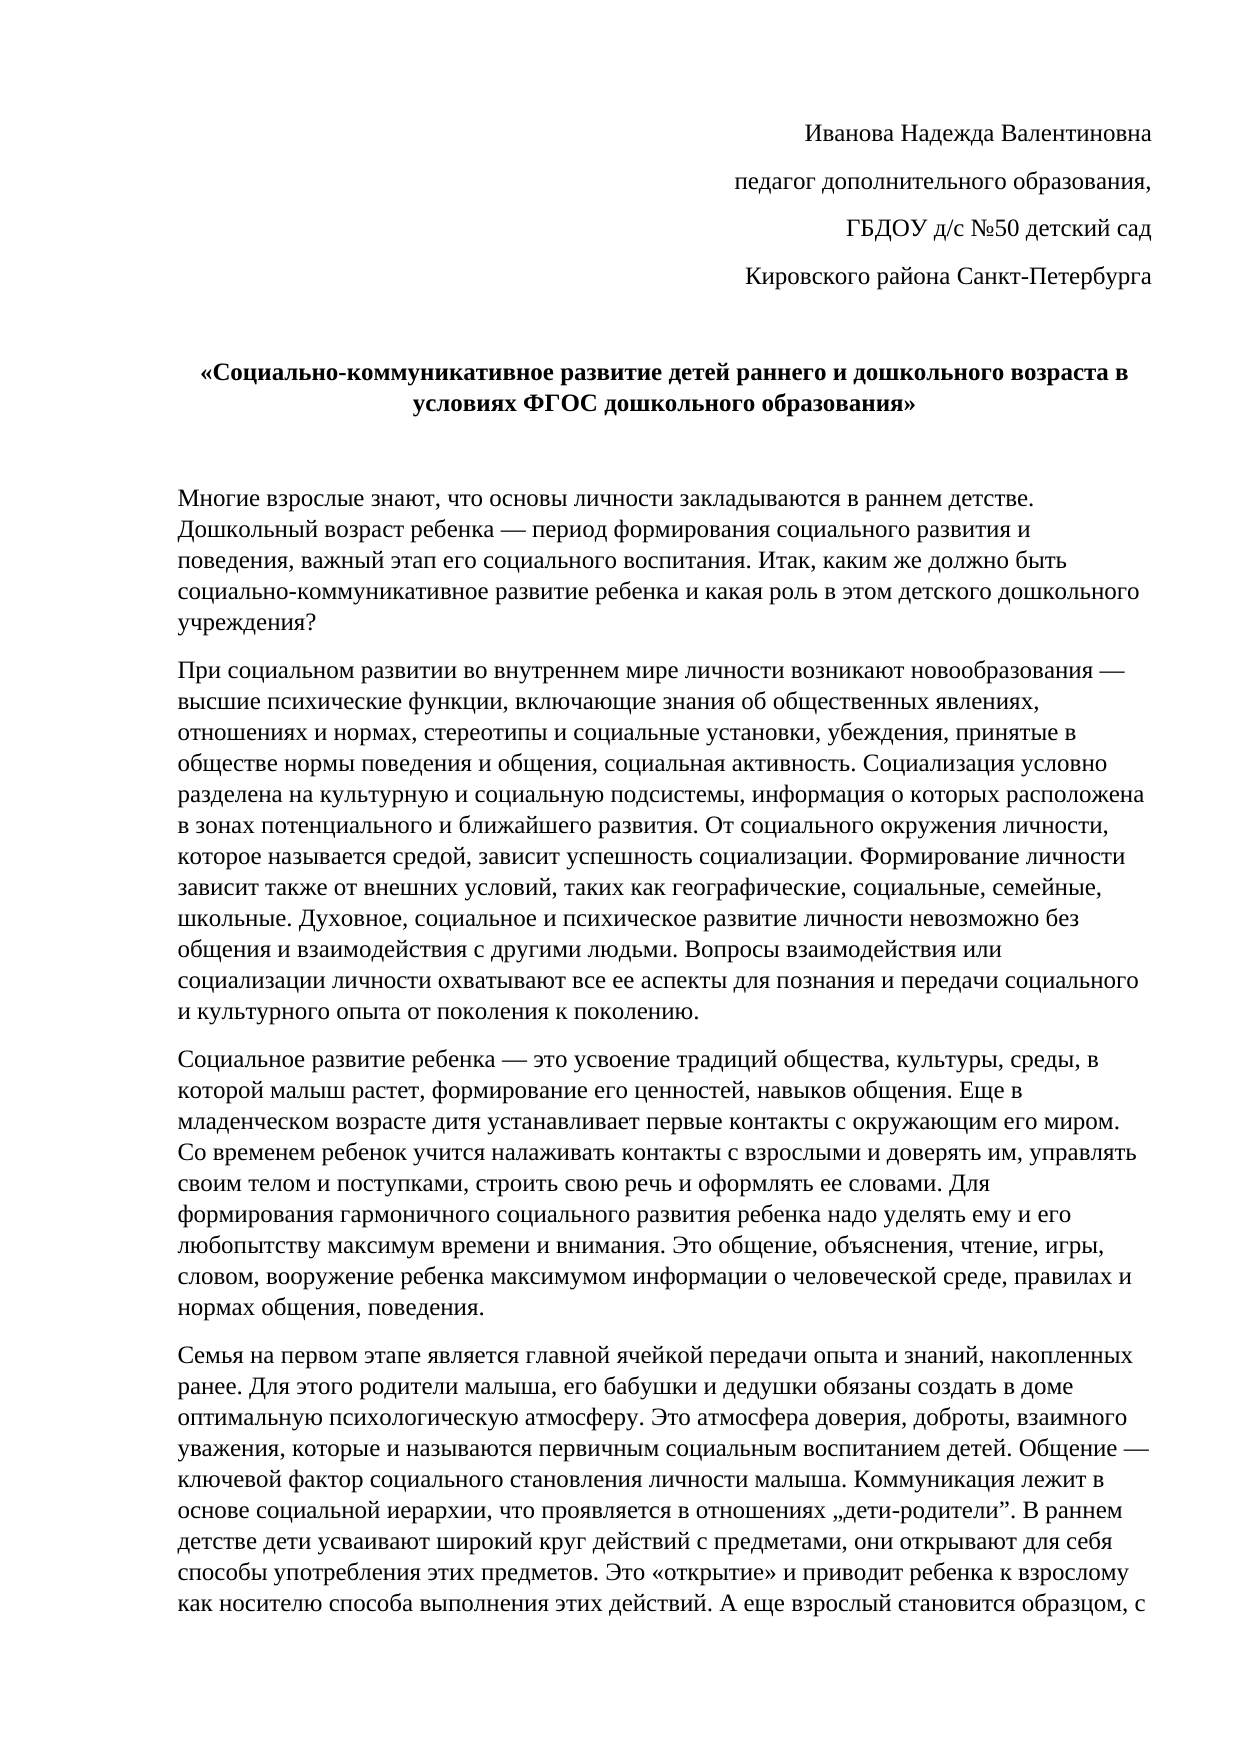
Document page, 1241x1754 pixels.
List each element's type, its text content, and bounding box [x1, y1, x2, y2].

text педагог дополнительного образования, [177, 166, 1152, 194]
text Многие взрослые знают, что основы личности закладываются в раннем детстве. Дошкольный возраст ребенка — период формирования социального развития и поведения, важный этап его социального воспитания. Итак, каким же должно быть социально-коммуникативное развитие ребенка и какая роль в этом детского дошкольного учреждения? [177, 483, 1152, 636]
text «Социально-коммуникативное развитие детей раннего и дошкольного возраста в условиях ФГОС дошкольного образования» [177, 357, 1152, 416]
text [177, 1340, 1152, 1617]
text Иванова Надежда Валентиновна [177, 118, 1152, 147]
text Кировского района Санкт-Петербурга [177, 261, 1152, 290]
text ГБДОУ д/с №50 детский сад [177, 213, 1152, 242]
text При социальном развитии во внутреннем мире личности возникают новообразования — высшие психические функции, включающие знания об общественных явлениях, отношениях и нормах, стереотипы и социальные установки, убеждения, принятые в обществе нормы поведения и общения, социальная активность. Социализация условно разделена на культурную и социальную подсистемы, информация о которых расположена в зонах потенциального и ближайшего развития. От социального окружения личности, которое называется средой, зависит успешность социализации. Формирование личности зависит также от внешних условий, таких как географические, социальные, семейные, школьные. Духовное, социальное и психическое развитие личности невозможно без общения и взаимодействия с другими людьми. Вопросы взаимодействия или социализации личности охватывают все ее аспекты для познания и передачи социального и культурного опыта от поколения к поколению. [177, 655, 1152, 1025]
text Социальное развитие ребенка — это усвоение традиций общества, культуры, среды, в которой малыш растет, формирование его ценностей, навыков общения. Еще в младенческом возрасте дитя устанавливает первые контакты с окружающим его миром. Со временем ребенок учится налаживать контакты с взрослыми и доверять им, управлять своим телом и поступками, строить свою речь и оформлять ее словами. Для формирования гармоничного социального развития ребенка надо уделять ему и его любопытству максимум времени и внимания. Это общение, объяснения, чтение, игры, словом, вооружение ребенка максимумом информации о человеческой среде, правилах и нормах общения, поведения. [177, 1044, 1152, 1321]
